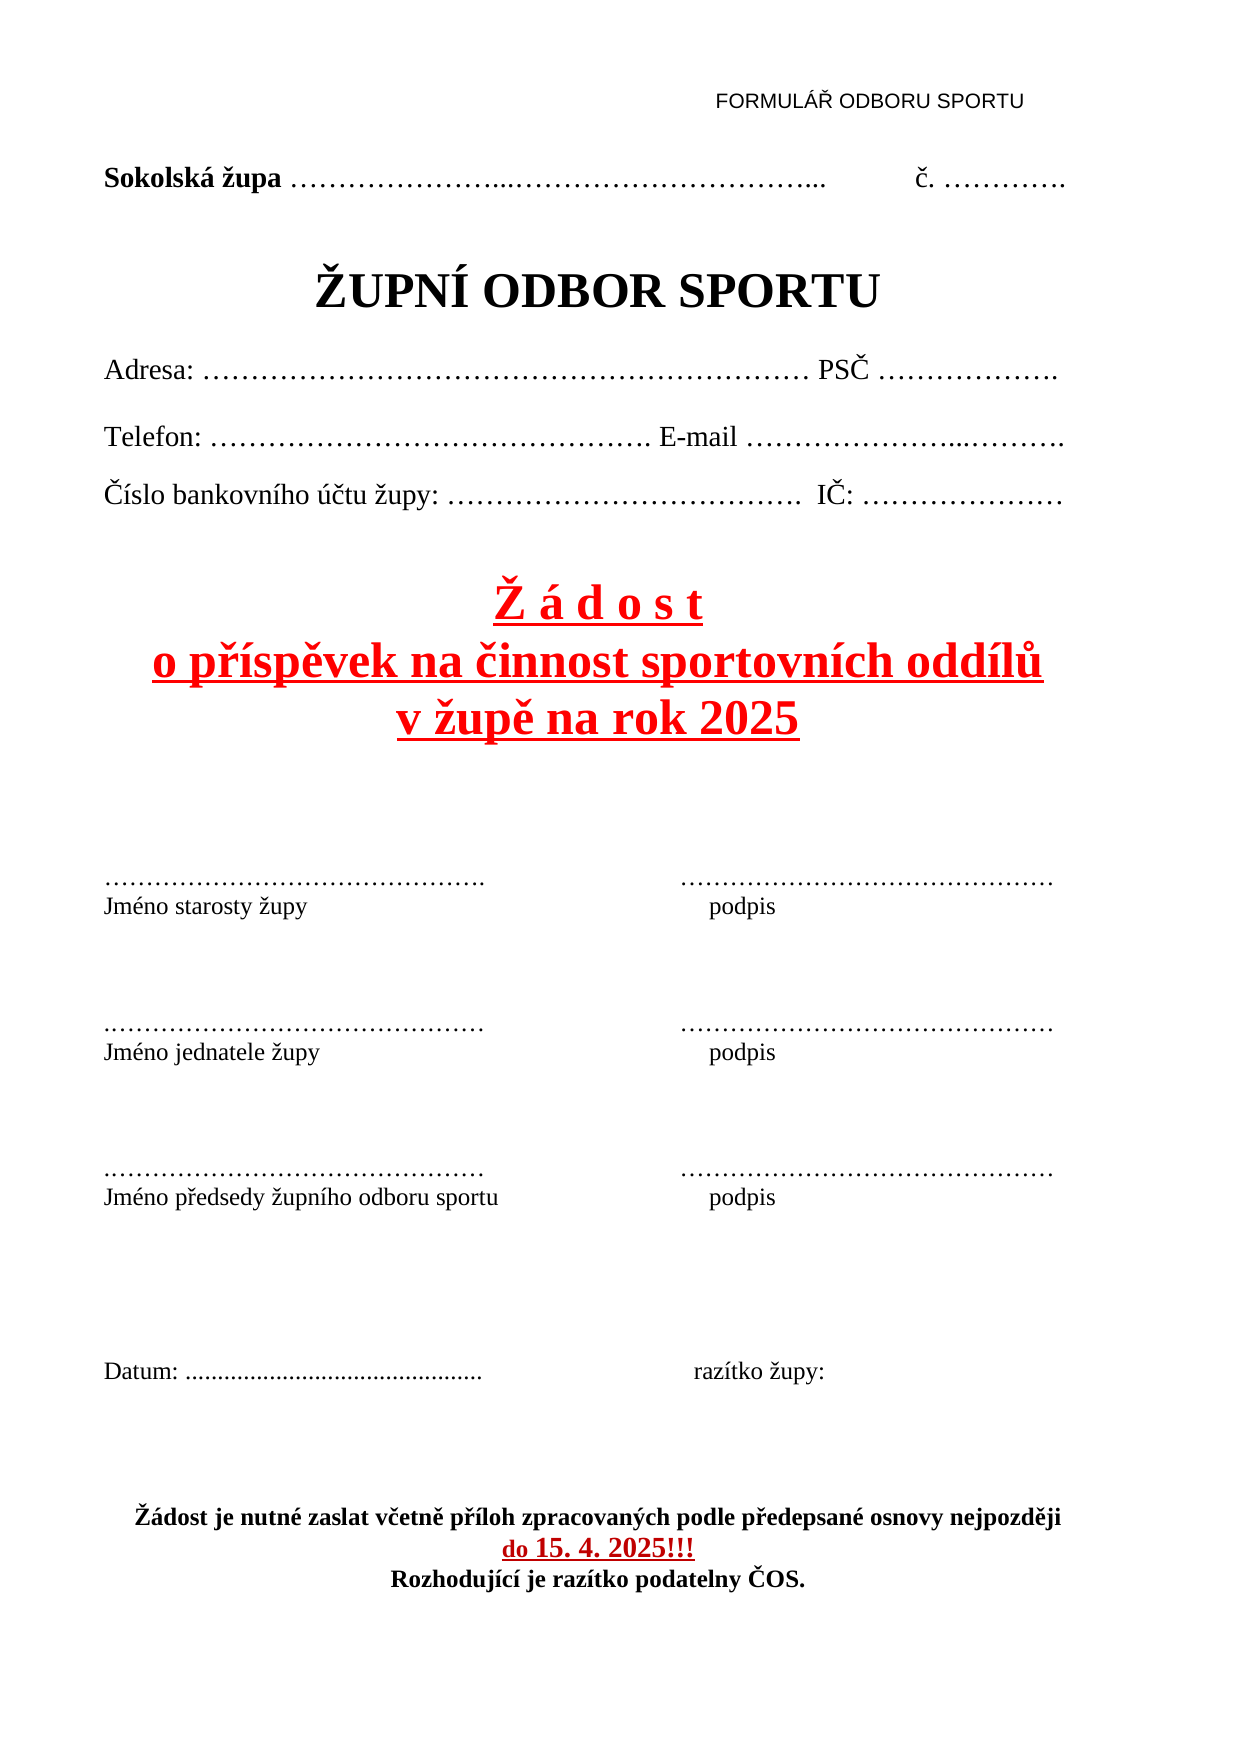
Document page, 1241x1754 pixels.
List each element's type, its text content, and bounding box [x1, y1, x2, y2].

text Jméno jednatele župy podpis [103, 1036, 1093, 1066]
text v župě na rok 2025 [103, 688, 1093, 746]
text .……………………………………… ……………………………………… [103, 1007, 1093, 1036]
text do 15. 4. 2025!!! [103, 1531, 1093, 1564]
text .……………………………………… ……………………………………… [103, 1153, 1093, 1182]
text Ž á d o s t [103, 573, 1093, 631]
text Jméno starosty župy podpis [103, 891, 1093, 920]
text o příspěvek na činnost sportovních oddílů [103, 631, 1093, 688]
text Datum: .............................................. razítko župy: [103, 1356, 1093, 1385]
text Sokolská župa …………………...…………………………... č. …………. [103, 161, 1093, 194]
text Rozhodující je razítko podatelny ČOS. [103, 1564, 1093, 1593]
text ………………………………………. ……………………………………… [103, 862, 1093, 891]
text Adresa: ……………………………………………………… PSČ ………………. [103, 352, 1093, 386]
text FORMULÁŘ ODBORU SPORTU [103, 89, 1093, 113]
text ŽUPNÍ ODBOR SPORTU [103, 261, 1093, 319]
text Telefon: ………………………………………. E-mail …………………...………. [103, 419, 1093, 453]
text Číslo bankovního účtu župy: ………………………………. IČ: ………………… [103, 477, 1093, 511]
text Jméno předsedy župního odboru sportu podpis [103, 1182, 1093, 1211]
text Žádost je nutné zaslat včetně příloh zpracovaných podle předepsané osnovy nejpozději [103, 1501, 1093, 1531]
